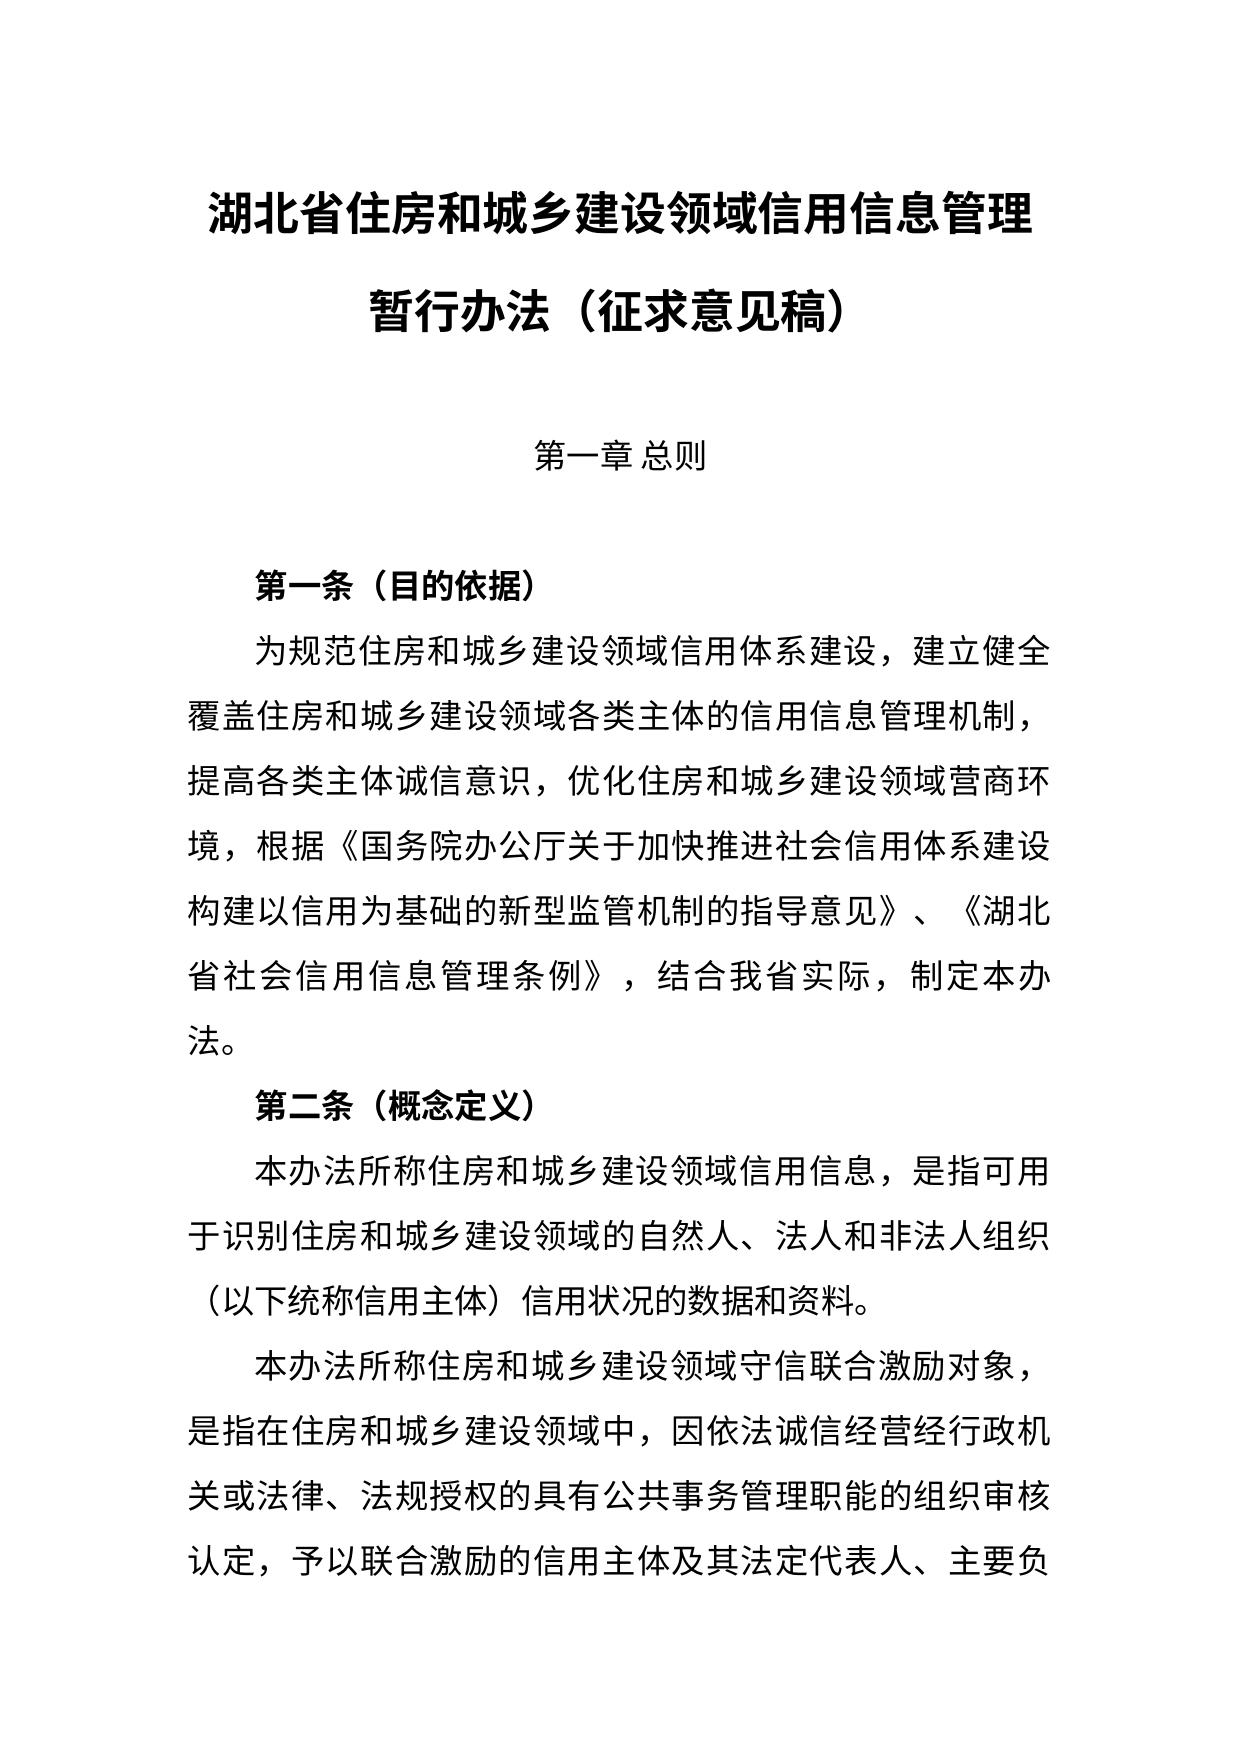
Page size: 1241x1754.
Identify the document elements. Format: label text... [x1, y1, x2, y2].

text 本办法所称住房和城乡建设领域信用信息，是指可用于识别住房和城乡建设领域的自然人、法人和非法人组织（以下统称信用主体）信用状况的数据和资料。 [187, 1137, 1053, 1332]
text 第二条（概念定义） [187, 1072, 1053, 1137]
text 第一条（目的依据） [187, 552, 1053, 617]
text 第一章 总则 [187, 422, 1053, 487]
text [187, 1332, 1053, 1592]
text 湖北省住房和城乡建设领域信用信息管理暂行办法（征求意见稿） [187, 162, 1053, 357]
text 为规范住房和城乡建设领域信用体系建设，建立健全覆盖住房和城乡建设领域各类主体的信用信息管理机制，提高各类主体诚信意识，优化住房和城乡建设领域营商环境，根据《国务院办公厅关于加快推进社会信用体系建设构建以信用为基础的新型监管机制的指导意见》、《湖北省社会信用信息管理条例》，结合我省实际，制定本办法。 [187, 617, 1053, 1072]
